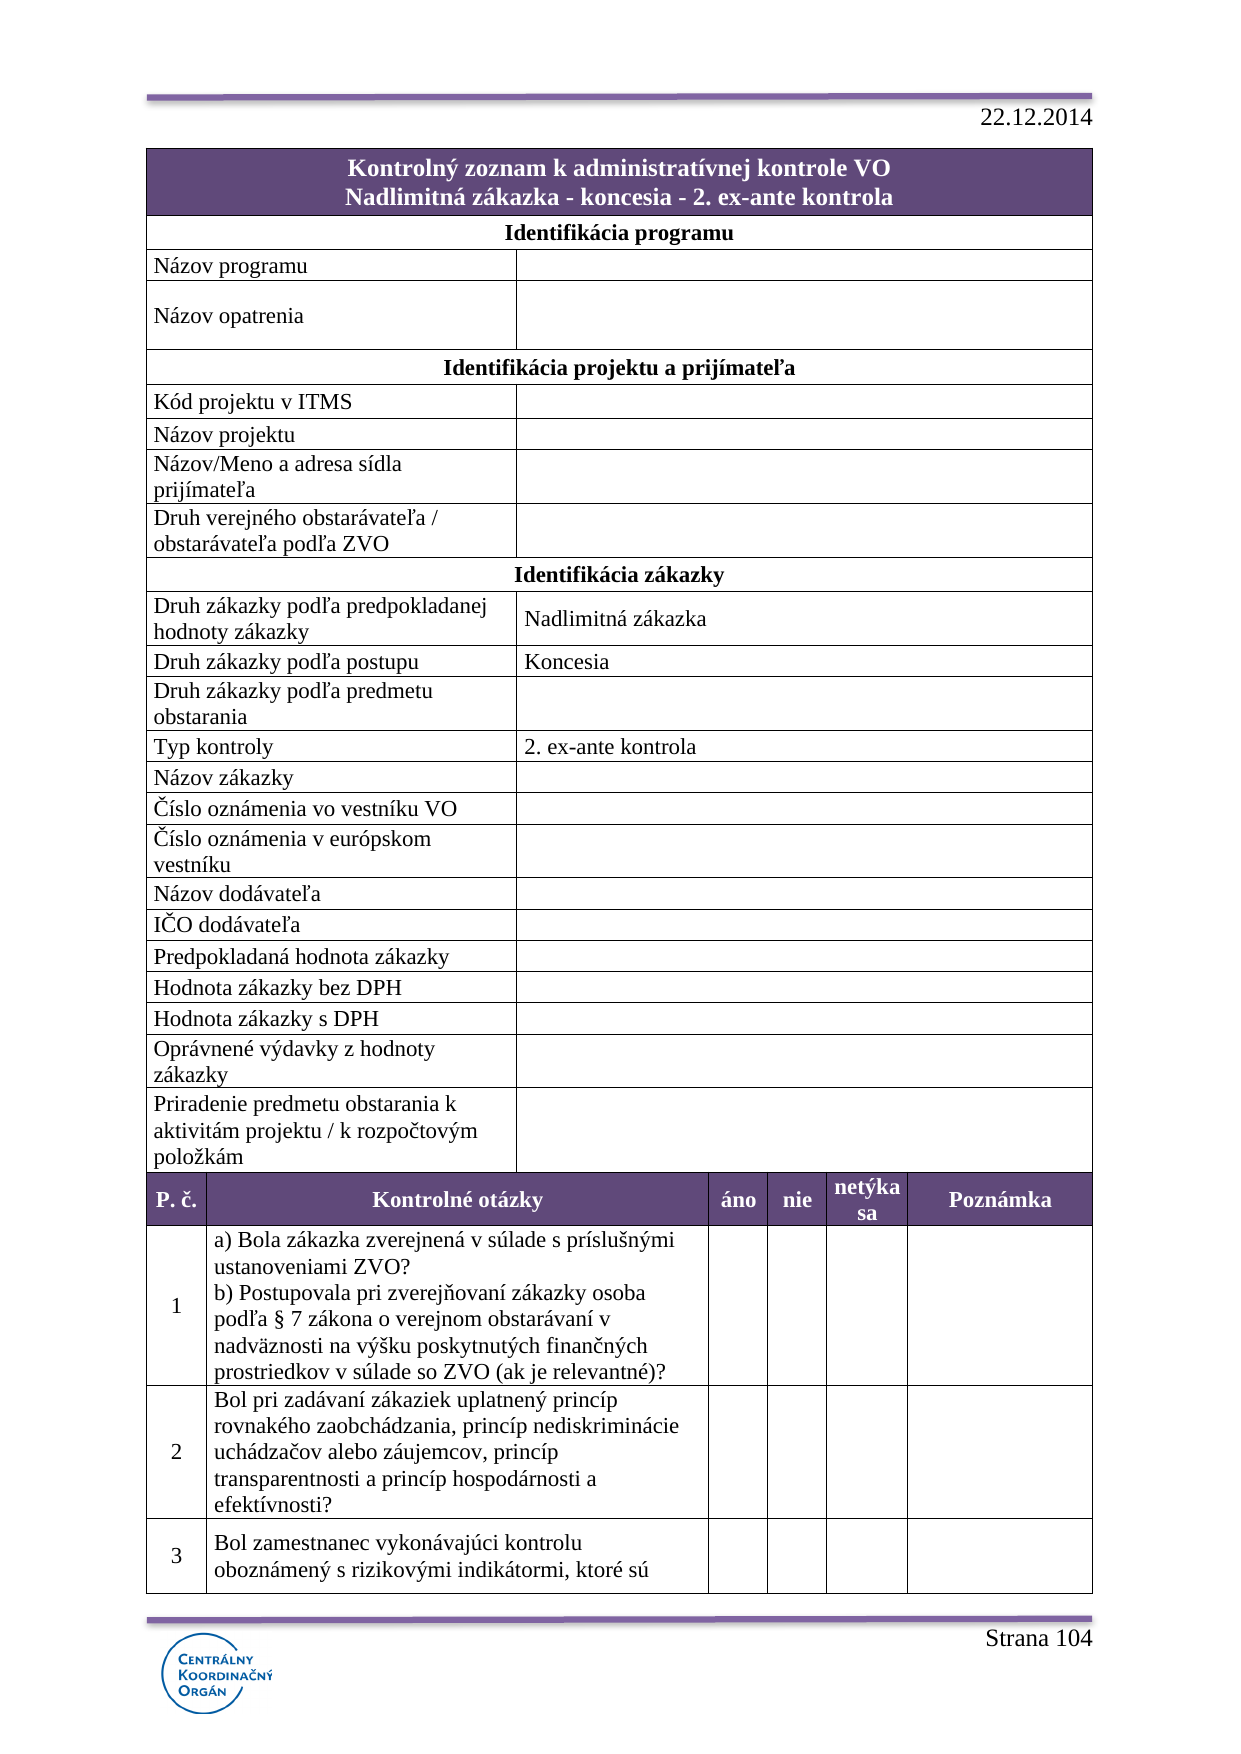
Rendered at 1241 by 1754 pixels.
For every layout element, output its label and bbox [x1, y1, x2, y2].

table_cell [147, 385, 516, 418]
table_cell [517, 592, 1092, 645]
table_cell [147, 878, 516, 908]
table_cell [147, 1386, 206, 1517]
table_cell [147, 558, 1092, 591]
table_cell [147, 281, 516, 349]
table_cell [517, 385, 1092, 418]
picture [159, 1631, 272, 1713]
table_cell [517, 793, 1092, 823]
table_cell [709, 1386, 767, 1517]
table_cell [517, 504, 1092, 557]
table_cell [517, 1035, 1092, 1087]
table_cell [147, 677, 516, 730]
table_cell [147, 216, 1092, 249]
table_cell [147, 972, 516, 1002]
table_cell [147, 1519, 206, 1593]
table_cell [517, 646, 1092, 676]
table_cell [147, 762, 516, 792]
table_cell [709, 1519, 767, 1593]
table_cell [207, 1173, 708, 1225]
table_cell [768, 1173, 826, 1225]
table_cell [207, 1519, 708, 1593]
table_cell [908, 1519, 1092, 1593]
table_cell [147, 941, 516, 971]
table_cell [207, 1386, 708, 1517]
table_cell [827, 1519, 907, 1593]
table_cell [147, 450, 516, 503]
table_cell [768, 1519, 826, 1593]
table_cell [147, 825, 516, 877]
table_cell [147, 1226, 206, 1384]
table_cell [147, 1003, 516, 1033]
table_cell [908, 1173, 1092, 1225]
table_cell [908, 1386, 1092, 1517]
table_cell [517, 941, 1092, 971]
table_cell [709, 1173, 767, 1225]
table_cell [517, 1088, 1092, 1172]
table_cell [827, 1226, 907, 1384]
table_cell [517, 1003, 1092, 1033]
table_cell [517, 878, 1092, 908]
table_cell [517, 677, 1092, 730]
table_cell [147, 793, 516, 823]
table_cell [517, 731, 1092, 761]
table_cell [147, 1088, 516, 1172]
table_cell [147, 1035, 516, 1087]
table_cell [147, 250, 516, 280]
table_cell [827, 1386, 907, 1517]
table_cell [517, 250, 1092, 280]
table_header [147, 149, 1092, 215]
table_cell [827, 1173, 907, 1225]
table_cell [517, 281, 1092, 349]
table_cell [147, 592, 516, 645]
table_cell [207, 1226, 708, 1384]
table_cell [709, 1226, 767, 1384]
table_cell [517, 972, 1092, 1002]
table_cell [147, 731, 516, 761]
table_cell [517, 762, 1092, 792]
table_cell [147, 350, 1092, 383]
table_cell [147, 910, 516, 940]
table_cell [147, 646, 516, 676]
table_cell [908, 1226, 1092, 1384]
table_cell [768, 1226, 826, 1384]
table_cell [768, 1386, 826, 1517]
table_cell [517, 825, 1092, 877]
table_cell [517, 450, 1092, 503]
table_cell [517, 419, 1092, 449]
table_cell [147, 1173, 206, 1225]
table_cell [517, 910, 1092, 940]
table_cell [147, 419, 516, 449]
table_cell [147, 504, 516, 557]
